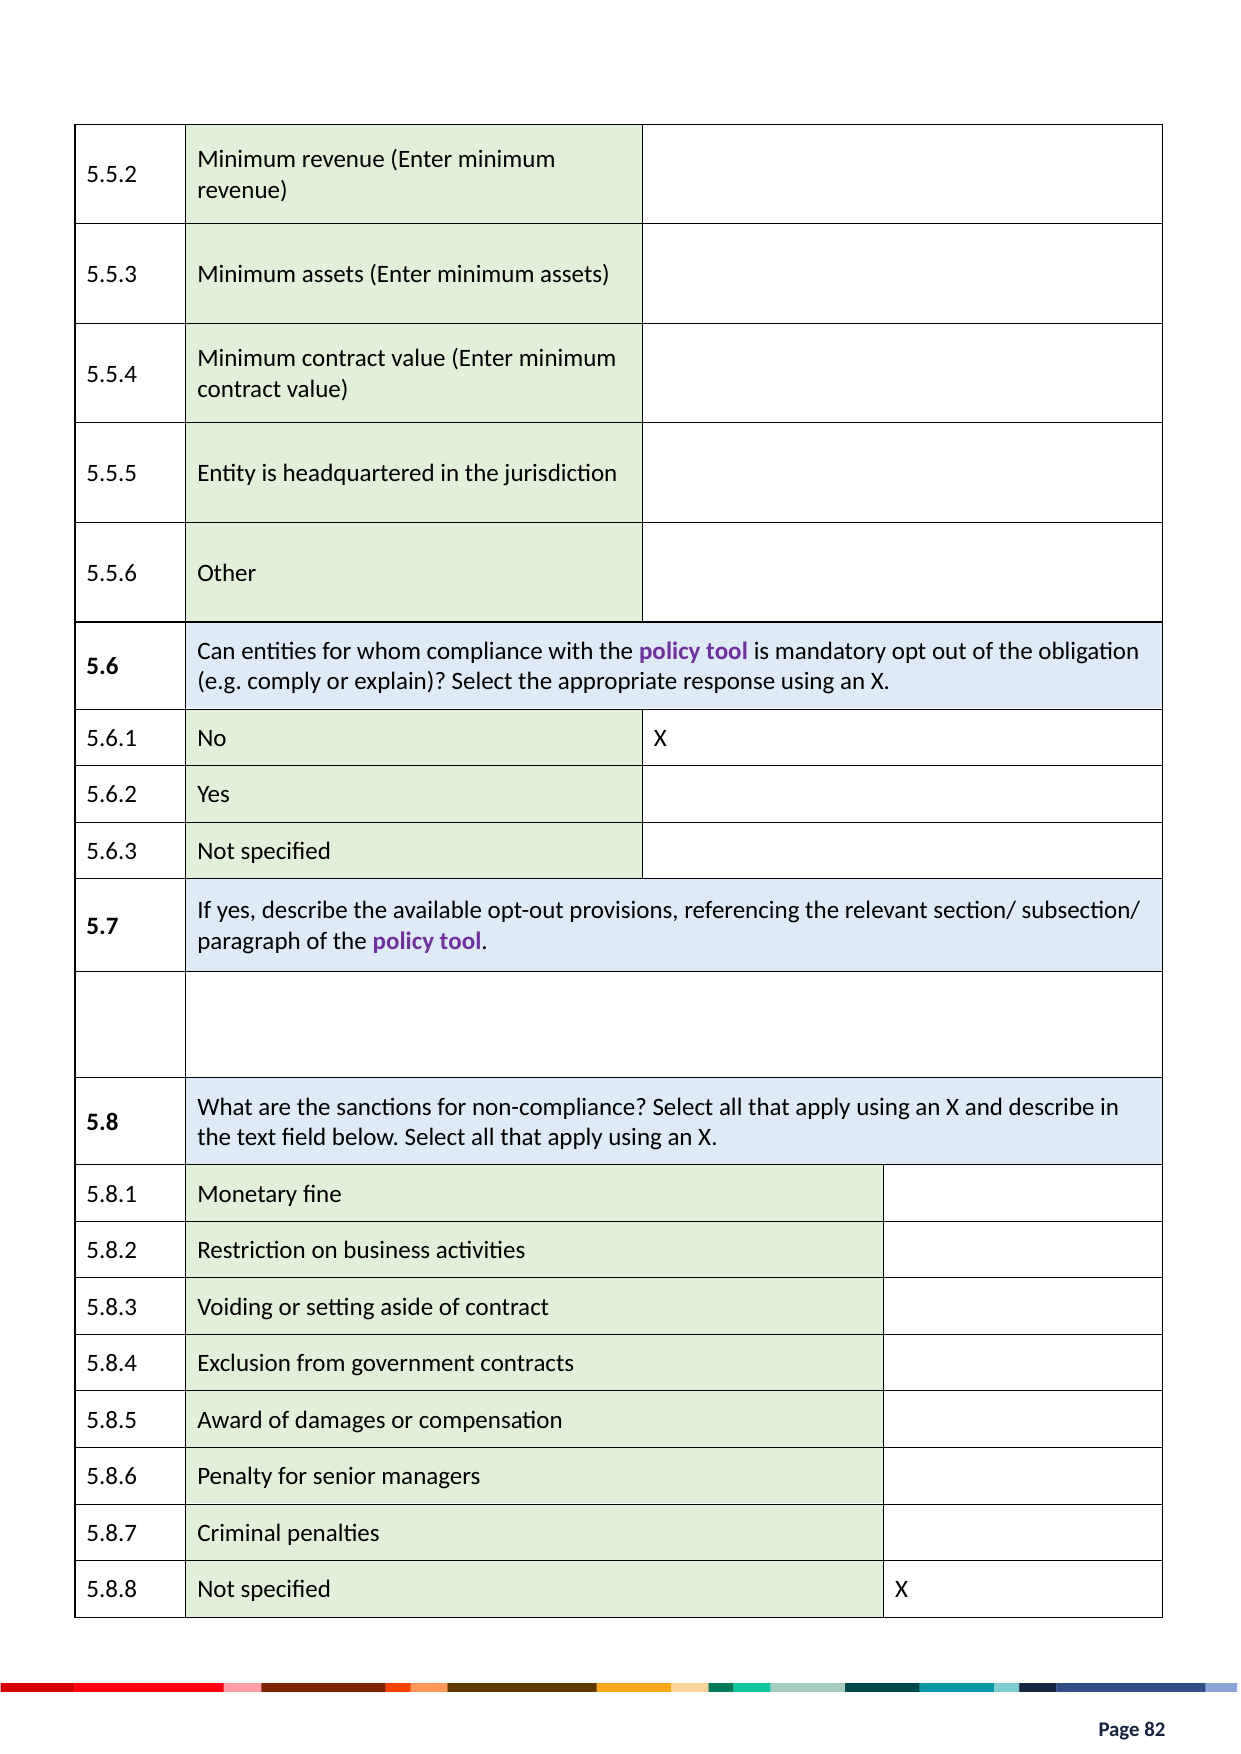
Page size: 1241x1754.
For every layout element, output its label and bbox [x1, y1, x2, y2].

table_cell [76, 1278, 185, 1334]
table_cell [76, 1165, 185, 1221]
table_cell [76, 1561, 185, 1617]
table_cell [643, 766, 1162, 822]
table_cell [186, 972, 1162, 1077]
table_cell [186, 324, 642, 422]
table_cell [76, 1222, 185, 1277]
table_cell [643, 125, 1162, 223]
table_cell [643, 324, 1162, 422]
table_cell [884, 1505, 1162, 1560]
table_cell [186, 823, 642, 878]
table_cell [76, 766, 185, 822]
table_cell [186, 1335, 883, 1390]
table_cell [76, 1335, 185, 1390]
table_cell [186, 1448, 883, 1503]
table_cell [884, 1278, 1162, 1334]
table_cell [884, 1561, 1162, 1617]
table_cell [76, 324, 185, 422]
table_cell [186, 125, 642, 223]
picture [0, 1683, 1236, 1692]
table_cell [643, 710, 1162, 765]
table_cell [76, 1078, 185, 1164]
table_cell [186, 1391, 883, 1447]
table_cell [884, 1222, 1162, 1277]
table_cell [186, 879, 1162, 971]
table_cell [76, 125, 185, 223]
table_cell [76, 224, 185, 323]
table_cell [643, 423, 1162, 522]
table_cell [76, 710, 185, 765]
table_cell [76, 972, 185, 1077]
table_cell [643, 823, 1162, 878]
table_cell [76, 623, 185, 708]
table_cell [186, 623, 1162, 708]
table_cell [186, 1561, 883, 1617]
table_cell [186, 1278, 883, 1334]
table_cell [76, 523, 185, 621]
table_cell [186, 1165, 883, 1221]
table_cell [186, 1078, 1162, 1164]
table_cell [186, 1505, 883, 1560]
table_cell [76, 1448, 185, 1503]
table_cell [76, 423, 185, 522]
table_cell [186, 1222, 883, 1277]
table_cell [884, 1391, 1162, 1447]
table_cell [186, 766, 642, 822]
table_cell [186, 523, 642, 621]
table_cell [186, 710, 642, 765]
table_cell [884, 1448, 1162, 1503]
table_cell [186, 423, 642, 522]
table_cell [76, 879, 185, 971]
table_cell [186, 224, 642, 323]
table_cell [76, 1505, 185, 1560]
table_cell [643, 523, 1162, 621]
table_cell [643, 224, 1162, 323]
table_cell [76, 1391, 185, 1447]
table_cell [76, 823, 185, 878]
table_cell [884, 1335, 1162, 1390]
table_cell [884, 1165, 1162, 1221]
